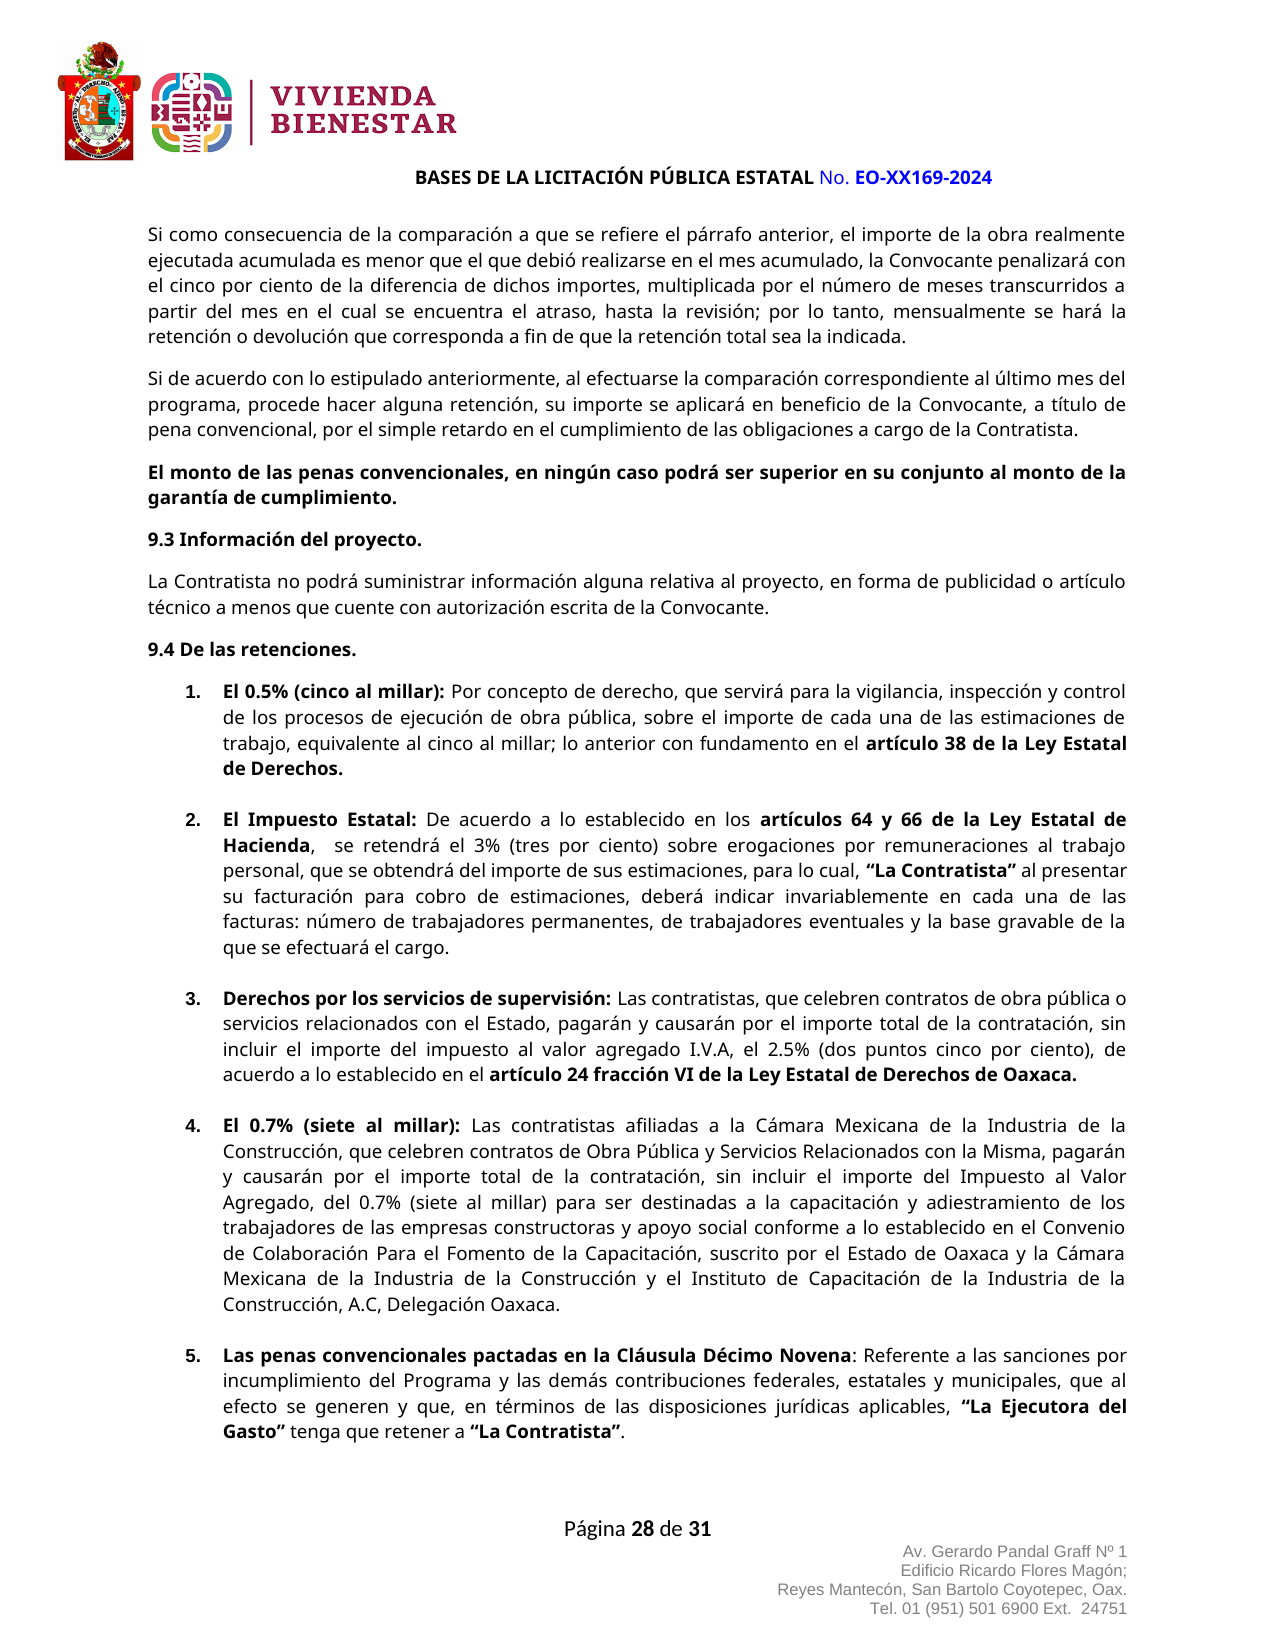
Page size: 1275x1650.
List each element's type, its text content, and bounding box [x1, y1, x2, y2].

text 9.3 Información del proyecto. [148, 527, 1127, 552]
text Si como consecuencia de la comparación a que se refiere el párrafo anterior, el importe de la obra realmente ejecutada acumulada es menor que el que debió realizarse en el mes acumulado, la Convocante penalizará con el cinco por ciento de la diferencia de dichos importes, multiplicada por el número de meses transcurridos a partir del mes en el cual se encuentra el atraso, hasta la revisión; por lo tanto, mensualmente se hará la retención o devolución que corresponda a fin de que la retención total sea la indicada. [148, 221, 1127, 349]
list El Impuesto Estatal: De acuerdo a lo establecido en los artículos 64 y 66 de la Ley Estatal de Hacienda, se retendrá el 3% (tres por ciento) sobre erogaciones por remuneraciones al trabajo personal, que se obtendrá del importe de sus estimaciones, para lo cual, “La Contratista” al presentar su facturación para cobro de estimaciones, deberá indicar invariablemente en cada una de las facturas: número de trabajadores permanentes, de trabajadores eventuales y la base gravable de la que se efectuará el cargo. [185, 806, 1127, 959]
text La Contratista no podrá suministrar información alguna relativa al proyecto, en forma de publicidad o artículo técnico a menos que cuente con autorización escrita de la Convocante. [148, 569, 1127, 620]
picture [55, 41, 143, 163]
list Las penas convencionales pactadas en la Cláusula Décimo Novena: Referente a las sanciones por incumplimiento del Programa y las demás contribuciones federales, estatales y municipales, que al efecto se generen y que, en términos de las disposiciones jurídicas aplicables, “La Ejecutora del Gasto” tenga que retener a “La Contratista”. [185, 1342, 1127, 1444]
list El 0.5% (cinco al millar): Por concepto de derecho, que servirá para la vigilancia, inspección y control de los procesos de ejecución de obra pública, sobre el importe de cada una de las estimaciones de trabajo, equivalente al cinco al millar; lo anterior con fundamento en el artículo 38 de la Ley Estatal de Derechos. [185, 679, 1127, 781]
text 9.4 De las retenciones. [148, 637, 1127, 662]
text El monto de las penas convencionales, en ningún caso podrá ser superior en su conjunto al monto de la garantía de cumplimiento. [148, 459, 1127, 510]
list Derechos por los servicios de supervisión: Las contratistas, que celebren contratos de obra pública o servicios relacionados con el Estado, pagarán y causarán por el importe total de la contratación, sin incluir el importe del impuesto al valor agregado I.V.A, el 2.5% (dos puntos cinco por ciento), de acuerdo a lo establecido en el artículo 24 fracción VI de la Ley Estatal de Derechos de Oaxaca. [185, 985, 1127, 1087]
list El 0.7% (siete al millar): Las contratistas afiliadas a la Cámara Mexicana de la Industria de la Construcción, que celebren contratos de Obra Pública y Servicios Relacionados con la Misma, pagarán y causarán por el importe total de la contratación, sin incluir el importe del Impuesto al Valor Agregado, del 0.7% (siete al millar) para ser destinadas a la capacitación y adiestramiento de los trabajadores de las empresas constructoras y apoyo social conforme a lo establecido en el Convenio de Colaboración Para el Fomento de la Capacitación, suscrito por el Estado de Oaxaca y la Cámara Mexicana de la Industria de la Construcción y el Instituto de Capacitación de la Industria de la Construcción, A.C, Delegación Oaxaca. [185, 1113, 1127, 1317]
text Si de acuerdo con lo estipulado anteriormente, al efectuarse la comparación correspondiente al último mes del programa, procede hacer alguna retención, su importe se aplicará en beneficio de la Convocante, a título de pena convencional, por el simple retardo en el cumplimiento de las obligaciones a cargo de la Contratista. [148, 366, 1127, 442]
picture [147, 64, 473, 161]
